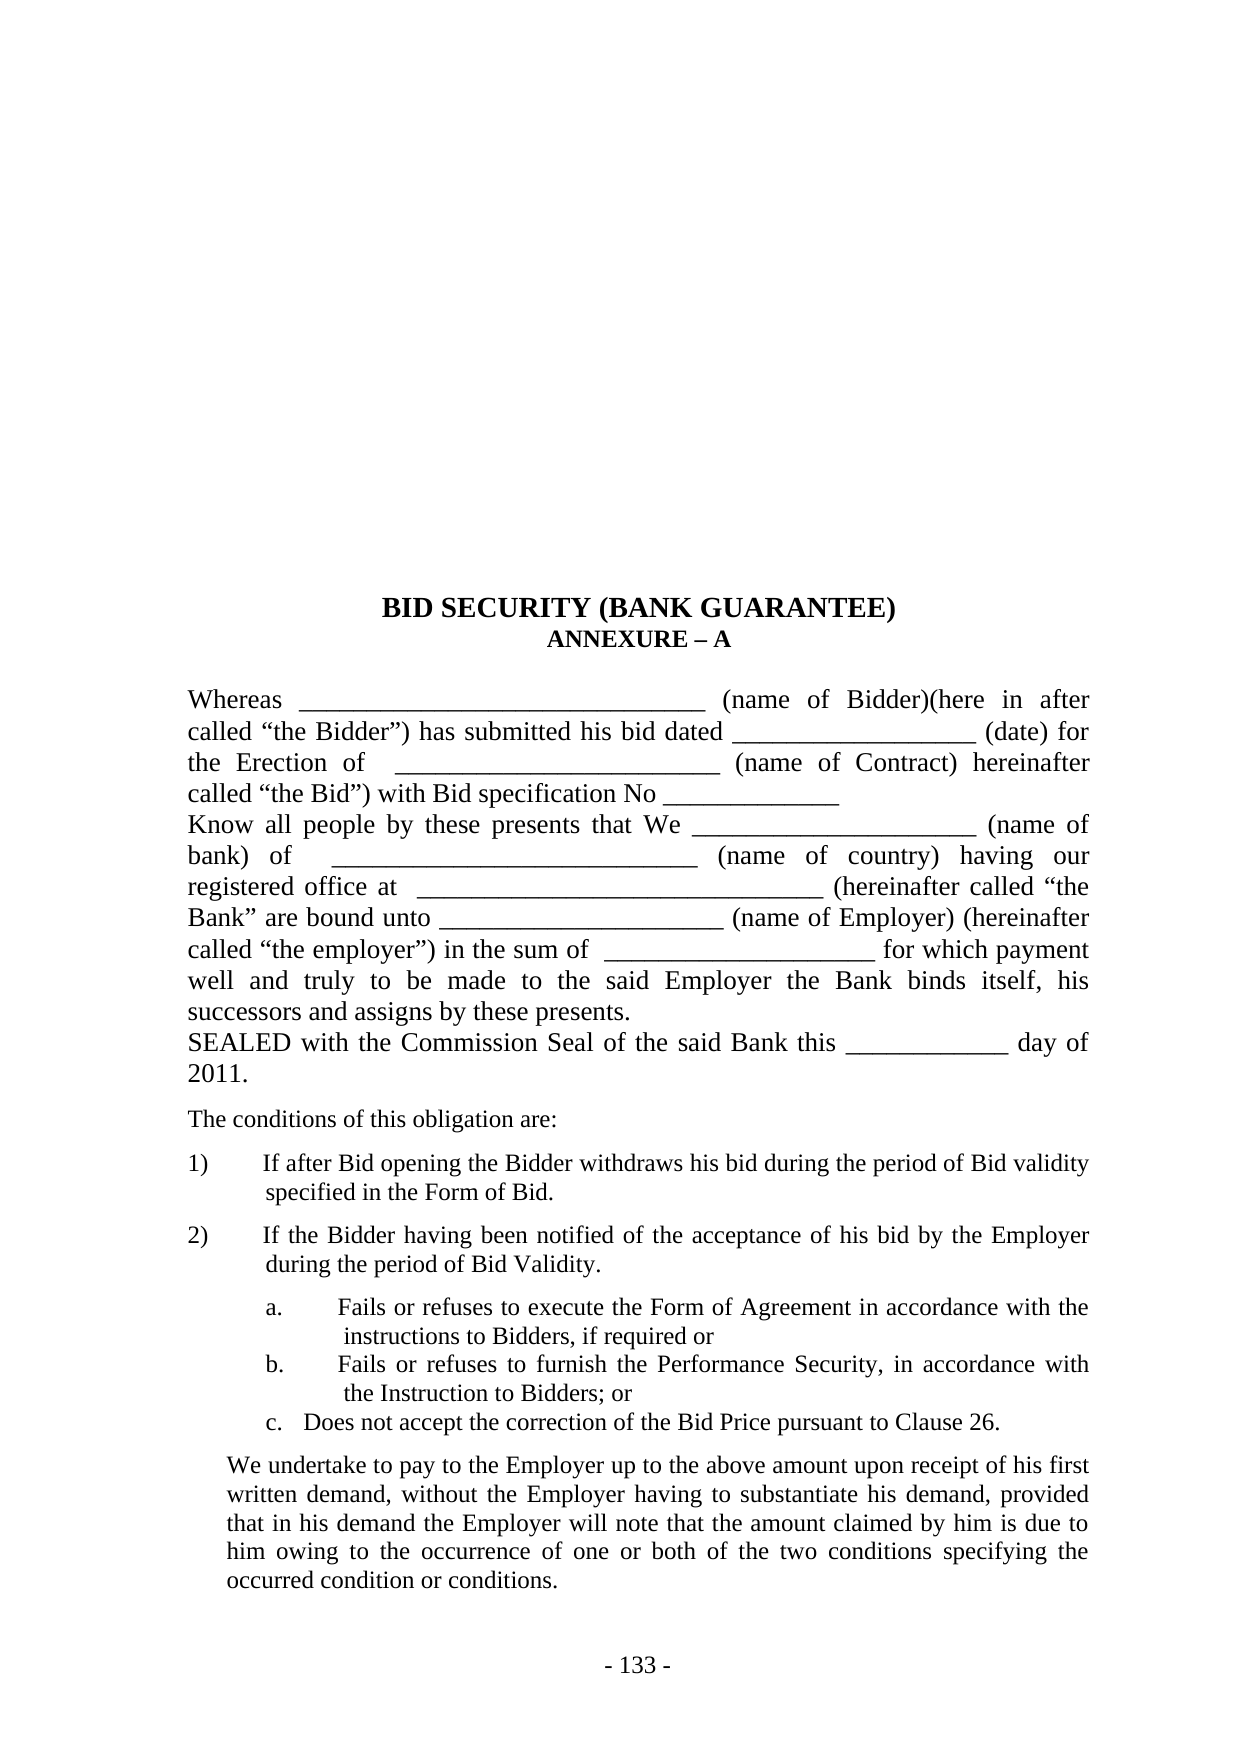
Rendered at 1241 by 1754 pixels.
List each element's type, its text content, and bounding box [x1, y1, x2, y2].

text 1) If after Bid opening the Bidder withdraws his bid during the period of Bid validity specified in the Form of Bid. [187, 1148, 1090, 1206]
list Does not accept the correction of the Bid Price pursuant to Clause 26. [265, 1407, 1090, 1436]
text SEALED with the Commission Seal of the said Bank this ____________ day of 2011. [187, 1026, 1090, 1088]
list If the Bidder having been notified of the acceptance of his bid by the Employer during the period of Bid Validity. [187, 1220, 1090, 1278]
subtitle ANNEXURE – A [187, 624, 1090, 652]
text Whereas ______________________________ (name of Bidder)(here in after called “the Bidder”) has submitted his bid dated __________________ (date) for the Erection of ________________________ (name of Contract) hereinafter called “the Bid”) with Bid specification No _____________ [187, 683, 1090, 808]
text We undertake to pay to the Employer up to the above amount upon receipt of his first written demand, without the Employer having to substantiate his demand, provided that in his demand the Employer will note that the amount claimed by him is due to him owing to the occurrence of one or both of the two conditions specifying the occurred condition or conditions. [226, 1450, 1090, 1594]
text The conditions of this obligation are: [187, 1104, 1090, 1133]
list Fails or refuses to execute the Form of Agreement in accordance with the instructions to Bidders, if required or [265, 1292, 1090, 1349]
list Fails or refuses to furnish the Performance Security, in accordance with the Instruction to Bidders; or [265, 1349, 1090, 1407]
text Know all people by these presents that We _____________________ (name of bank) of ___________________________ (name of country) having our registered office at ______________________________ (hereinafter called “the Bank” are bound unto _____________________ (name of Employer) (hereinafter called “the employer”) in the sum of ____________________ for which payment well and truly to be made to the said Employer the Bank binds itself, his successors and assigns by these presents. [187, 808, 1090, 1026]
subtitle BID SECURITY (BANK GUARANTEE) [187, 590, 1090, 624]
